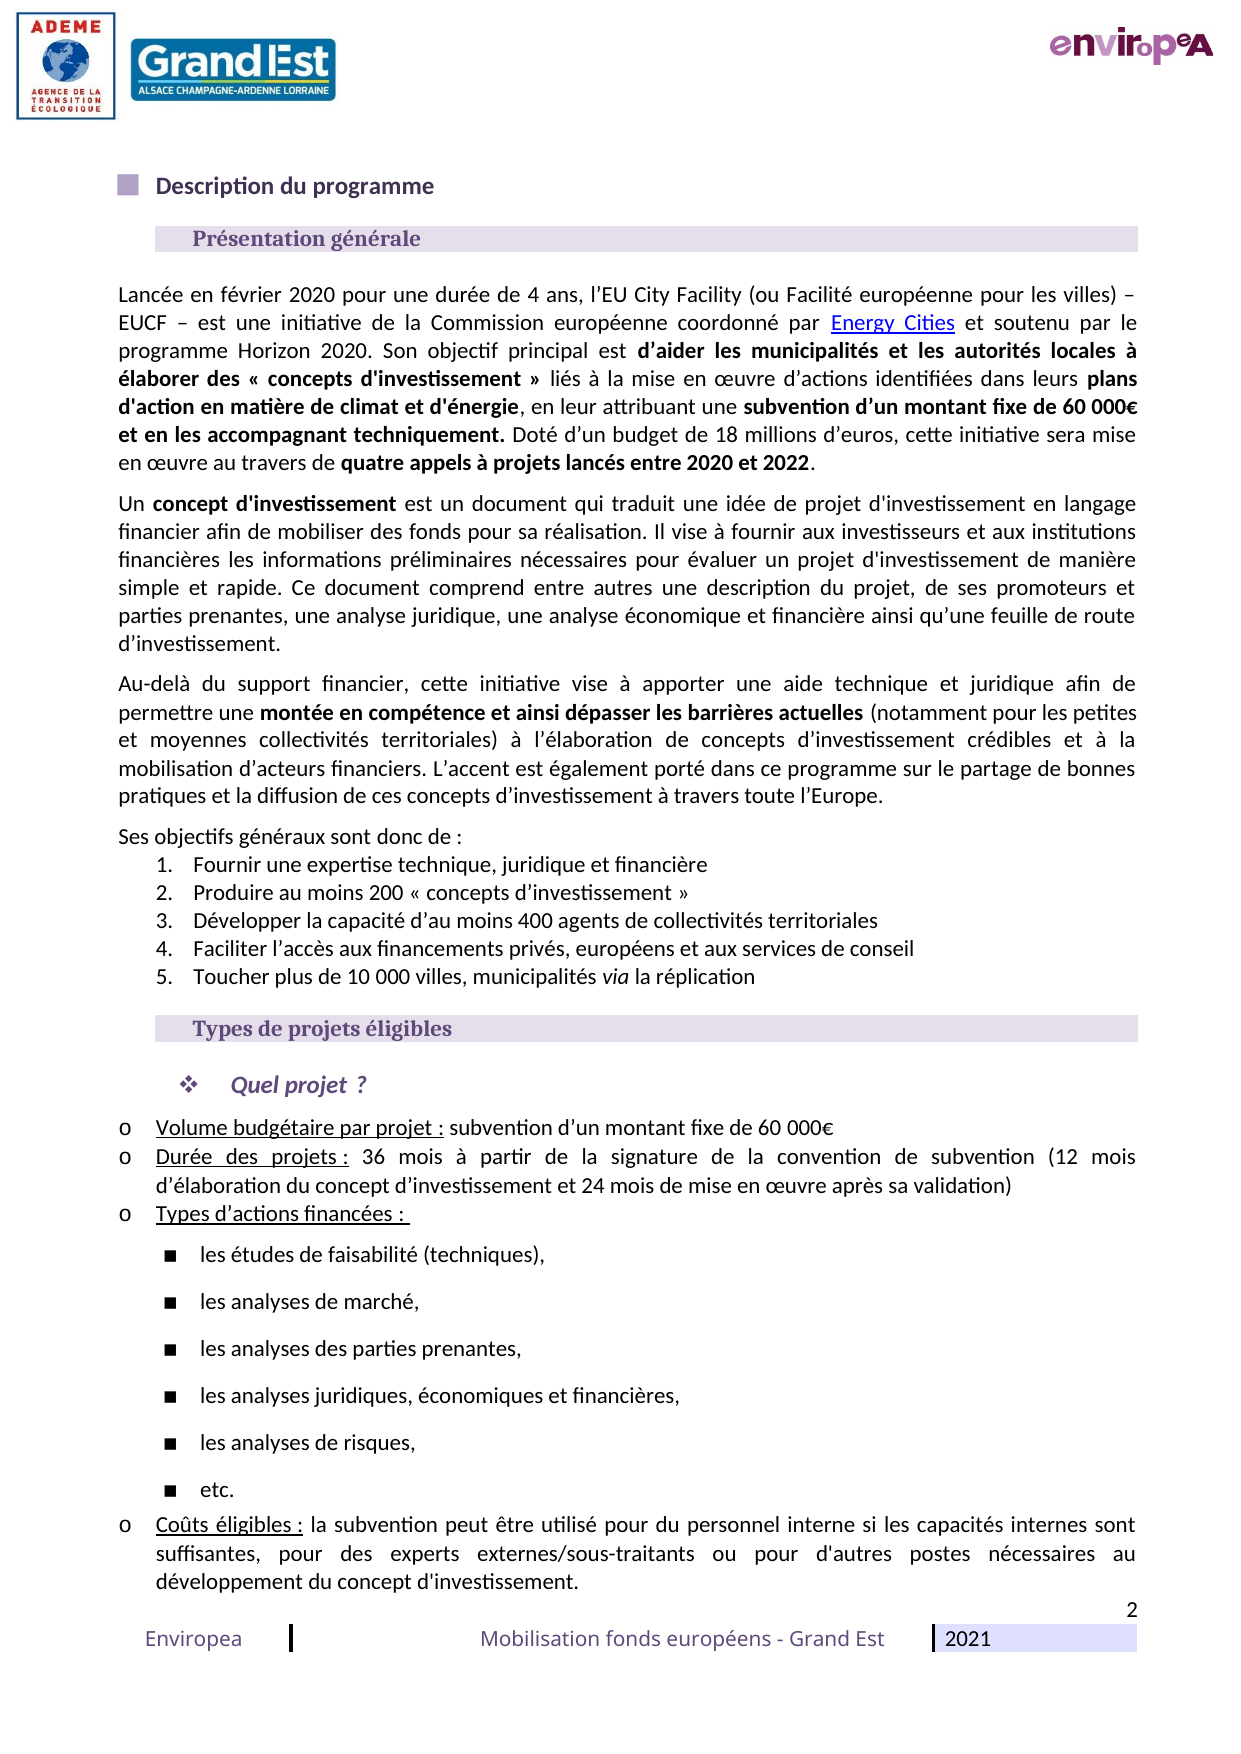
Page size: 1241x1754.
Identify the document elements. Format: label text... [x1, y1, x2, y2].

list Coûts éligibles : la subvention peut être utilisé pour du personnel interne si les capacités internes sont suffisantes, pour des experts externes/sous-traitants ou pour d'autres postes nécessaires au développement du concept d'investissement. [118, 1510, 1138, 1595]
subtitle Présentation générale [155, 226, 1138, 252]
subtitle Quel projet ? [177, 1070, 1138, 1100]
list Développer la capacité d’au moins 400 agents de collectivités territoriales [156, 906, 1138, 934]
list Durée des projets : 36 mois à partir de la signature de la convention de subvention (12 mois d’élaboration du concept d’investissement et 24 mois de mise en œuvre après sa validation) [118, 1142, 1138, 1199]
list les analyses juridiques, économiques et financières, [162, 1369, 1138, 1416]
list Fournir une expertise technique, juridique et financière [156, 850, 1138, 878]
list les analyses des parties prenantes, [162, 1322, 1138, 1369]
list Types d’actions financées : [118, 1199, 1138, 1228]
picture [3, 8, 339, 123]
list les analyses de risques, [162, 1416, 1138, 1463]
list Description du programme [118, 170, 1138, 201]
text Un concept d'investissement est un document qui traduit une idée de projet d'investissement en langage financier afin de mobiliser des fonds pour sa réalisation. Il vise à fournir aux investisseurs et aux institutions financières les informations préliminaires nécessaires pour évaluer un projet d'investissement de manière simple et rapide. Ce document comprend entre autres une description du projet, de ses promoteurs et parties prenantes, une analyse juridique, une analyse économique et financière ainsi qu’une feuille de route d’investissement. [118, 489, 1138, 657]
text Ses objectifs généraux sont donc de : [118, 822, 1138, 850]
list etc. [162, 1463, 1138, 1510]
list les études de faisabilité (techniques), [162, 1228, 1138, 1275]
list Volume budgétaire par projet : subvention d’un montant fixe de 60 000€ [118, 1113, 1138, 1142]
list les analyses de marché, [162, 1275, 1138, 1322]
text Lancée en février 2020 pour une durée de 4 ans, l’EU City Facility (ou Facilité européenne pour les villes) – EUCF – est une initiative de la Commission européenne coordonné par Energy Cities et soutenu par le programme Horizon 2020. Son objectif principal est d’aider les municipalités et les autorités locales à élaborer des « concepts d'investissement » liés à la mise en œuvre d’actions identifiées dans leurs plans d'action en matière de climat et d'énergie, en leur attribuant une subvention d’un montant fixe de 60 000€ et en les accompagnant techniquement. Doté d’un budget de 18 millions d’euros, cette initiative sera mise en œuvre au travers de quatre appels à projets lancés entre 2020 et 2022. [118, 280, 1138, 476]
picture [1050, 27, 1214, 65]
list Toucher plus de 10 000 villes, municipalités via la réplication [156, 962, 1138, 990]
list Produire au moins 200 « concepts d’investissement » [156, 878, 1138, 906]
subtitle Types de projets éligibles [155, 1015, 1138, 1042]
list Faciliter l’accès aux financements privés, européens et aux services de conseil [156, 934, 1138, 962]
text Au-delà du support financier, cette initiative vise à apporter une aide technique et juridique afin de permettre une montée en compétence et ainsi dépasser les barrières actuelles (notamment pour les petites et moyennes collectivités territoriales) à l’élaboration de concepts d’investissement crédibles et à la mobilisation d’acteurs financiers. L’accent est également porté dans ce programme sur le partage de bonnes pratiques et la diffusion de ces concepts d’investissement à travers toute l’Europe. [118, 669, 1138, 810]
